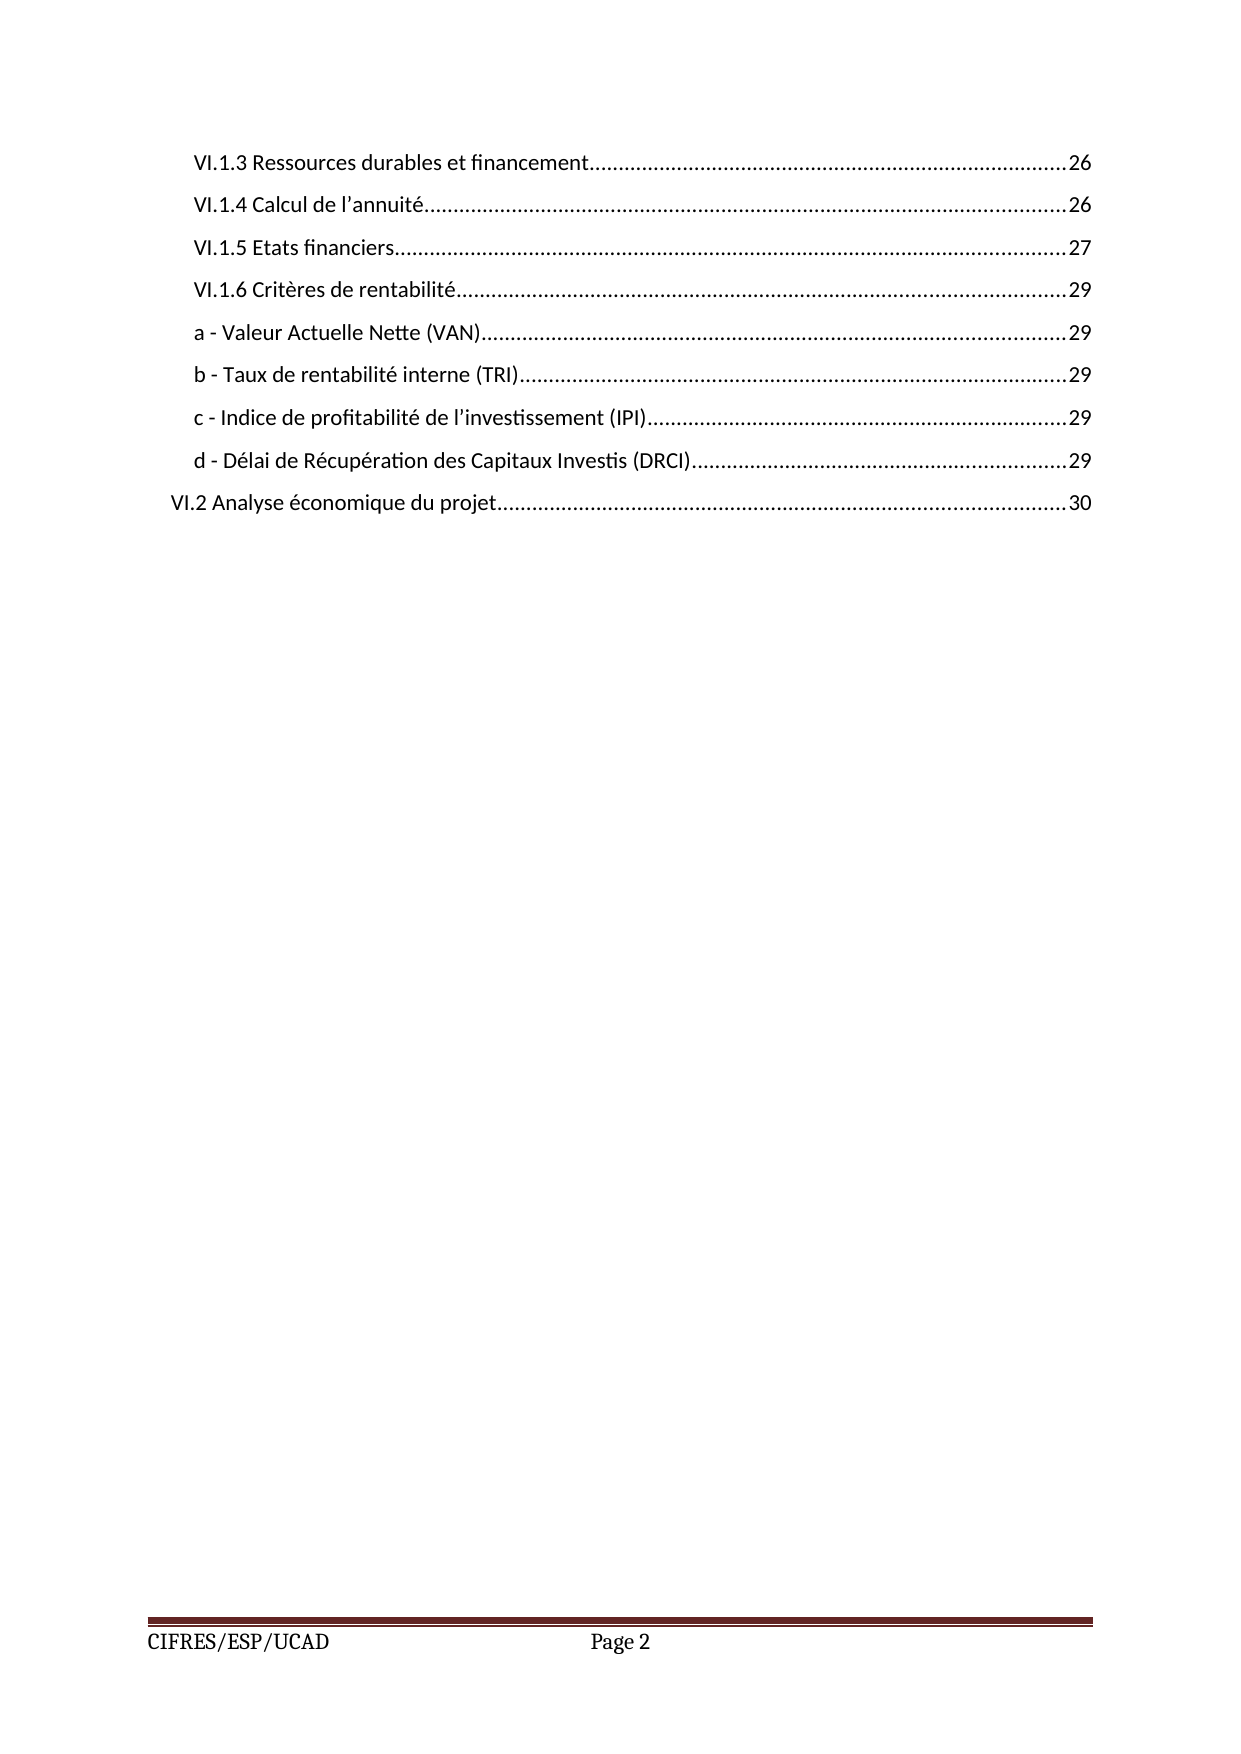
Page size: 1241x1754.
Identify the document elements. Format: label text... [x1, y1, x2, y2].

text VI.1.4 Calcul de l’annuité 26 [193, 190, 1093, 218]
text a - Valeur Actuelle Nette (VAN) 29 [193, 318, 1093, 346]
text VI.1.3 Ressources durables et financement 26 [193, 148, 1093, 176]
text d - Délai de Récupération des Capitaux Investis (DRCI) 29 [193, 446, 1093, 474]
text VI.1.5 Etats financiers 27 [193, 233, 1093, 261]
text VI.2 Analyse économique du projet 30 [171, 488, 1093, 516]
text VI.1.6 Critères de rentabilité 29 [193, 275, 1093, 303]
text b - Taux de rentabilité interne (TRI) 29 [193, 361, 1093, 389]
text c - Indice de profitabilité de l’investissement (IPI) 29 [193, 403, 1093, 431]
